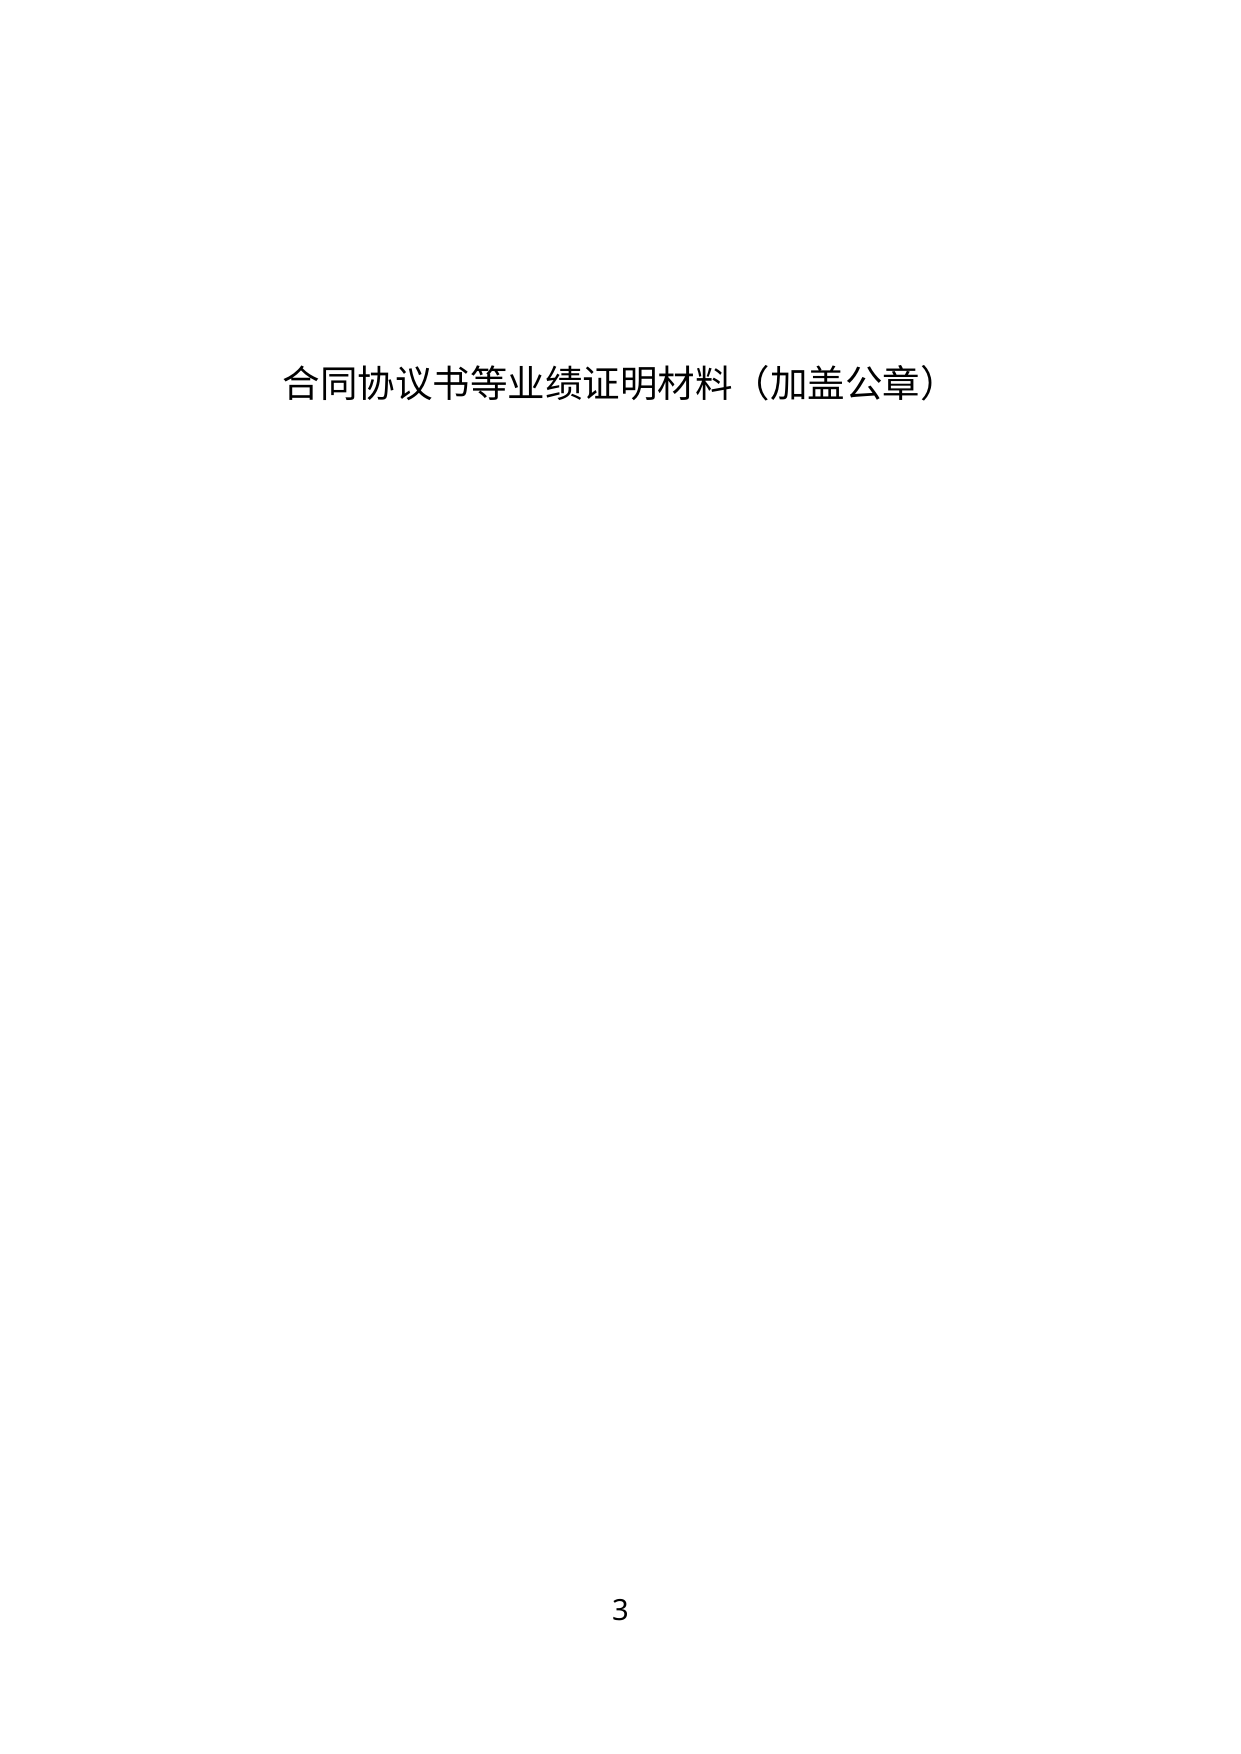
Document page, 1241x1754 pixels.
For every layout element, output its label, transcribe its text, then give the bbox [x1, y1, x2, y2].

text 合同协议书等业绩证明材料（加盖公章） [165, 348, 1075, 413]
